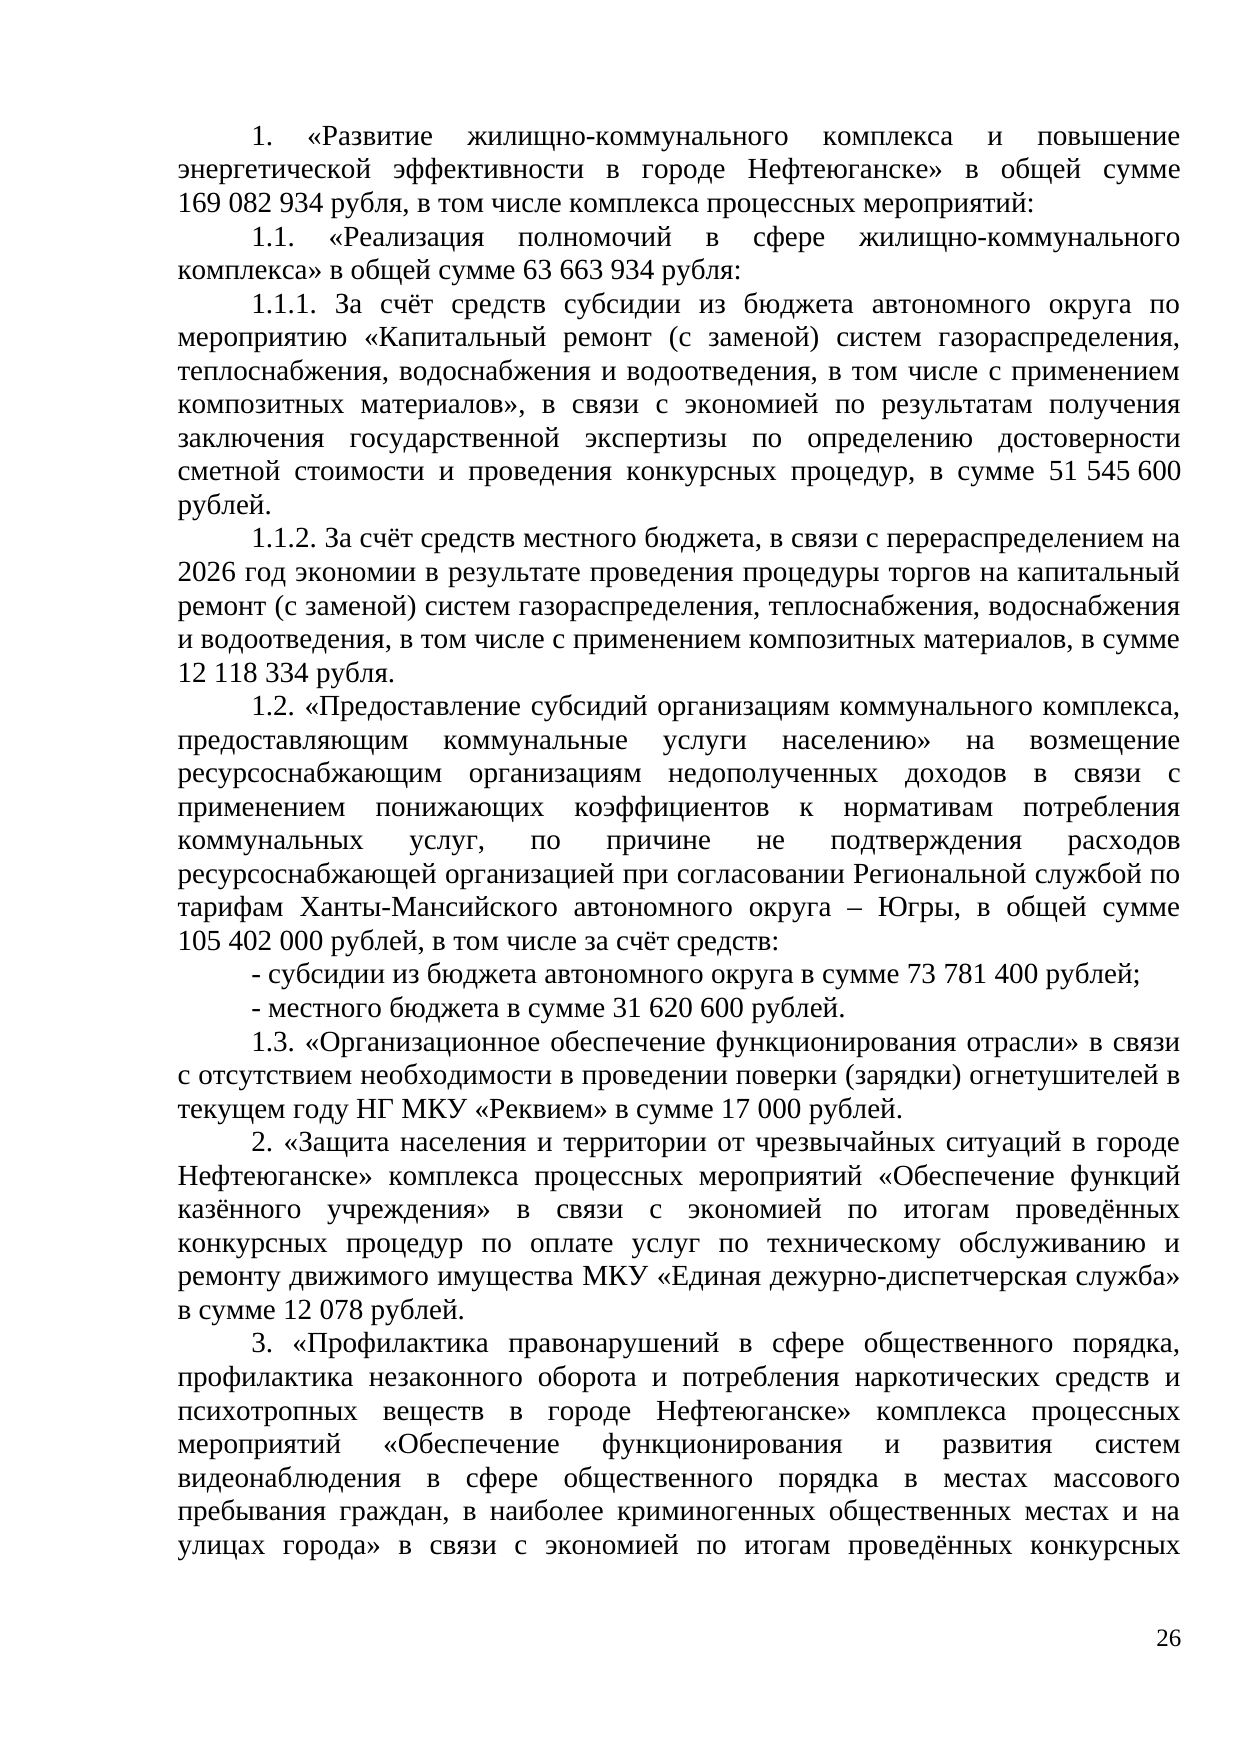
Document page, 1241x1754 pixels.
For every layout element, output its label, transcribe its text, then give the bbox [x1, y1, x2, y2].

text 1.1. «Реализация полномочий в сфере жилищно-коммунального комплекса» в общей сумме 63 663 934 рубля: [177, 219, 1181, 286]
text - субсидии из бюджета автономного округа в сумме 73 781 400 рублей; [177, 957, 1181, 990]
text 1.1.1. За счёт средств субсидии из бюджета автономного округа по мероприятию «Капитальный ремонт (с заменой) систем газораспределения, теплоснабжения, водоснабжения и водоотведения, в том числе с применением композитных материалов», в связи с экономией по результатам получения заключения государственной экспертизы по определению достоверности сметной стоимости и проведения конкурсных процедур, в сумме 51 545 600 рублей. [177, 286, 1181, 521]
text 1. «Развитие жилищно-коммунального комплекса и повышение энергетической эффективности в городе Нефтеюганске» в общей сумме 169 082 934 рубля, в том числе комплекса процессных мероприятий: [177, 118, 1181, 219]
text 2. «Защита населения и территории от чрезвычайных ситуаций в городе Нефтеюганске» комплекса процессных мероприятий «Обеспечение функций казённого учреждения» в связи с экономией по итогам проведённых конкурсных процедур по оплате услуг по техническому обслуживанию и ремонту движимого имущества МКУ «Единая дежурно-диспетчерская служба» в сумме 12 078 рублей. [177, 1124, 1181, 1326]
text 1.2. «Предоставление субсидий организациям коммунального комплекса, предоставляющим коммунальные услуги населению» на возмещение ресурсоснабжающим организациям недополученных доходов в связи с применением понижающих коэффициентов к нормативам потребления коммунальных услуг, по причине не подтверждения расходов ресурсоснабжающей организацией при согласовании Региональной службой по тарифам Ханты-Мансийского автономного округа – Югры, в общей сумме 105 402 000 рублей, в том числе за счёт средств: [177, 688, 1181, 957]
text 1.1.2. За счёт средств местного бюджета, в связи с перераспределением на 2026 год экономии в результате проведения процедуры торгов на капитальный ремонт (с заменой) систем газораспределения, теплоснабжения, водоснабжения и водоотведения, в том числе с применением композитных материалов, в сумме 12 118 334 рубля. [177, 521, 1181, 688]
text 1.3. «Организационное обеспечение функционирования отрасли» в связи с отсутствием необходимости в проведении поверки (зарядки) огнетушителей в текущем году НГ МКУ «Реквием» в сумме 17 000 рублей. [177, 1024, 1181, 1124]
text - местного бюджета в сумме 31 620 600 рублей. [177, 990, 1181, 1024]
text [177, 1326, 1181, 1560]
